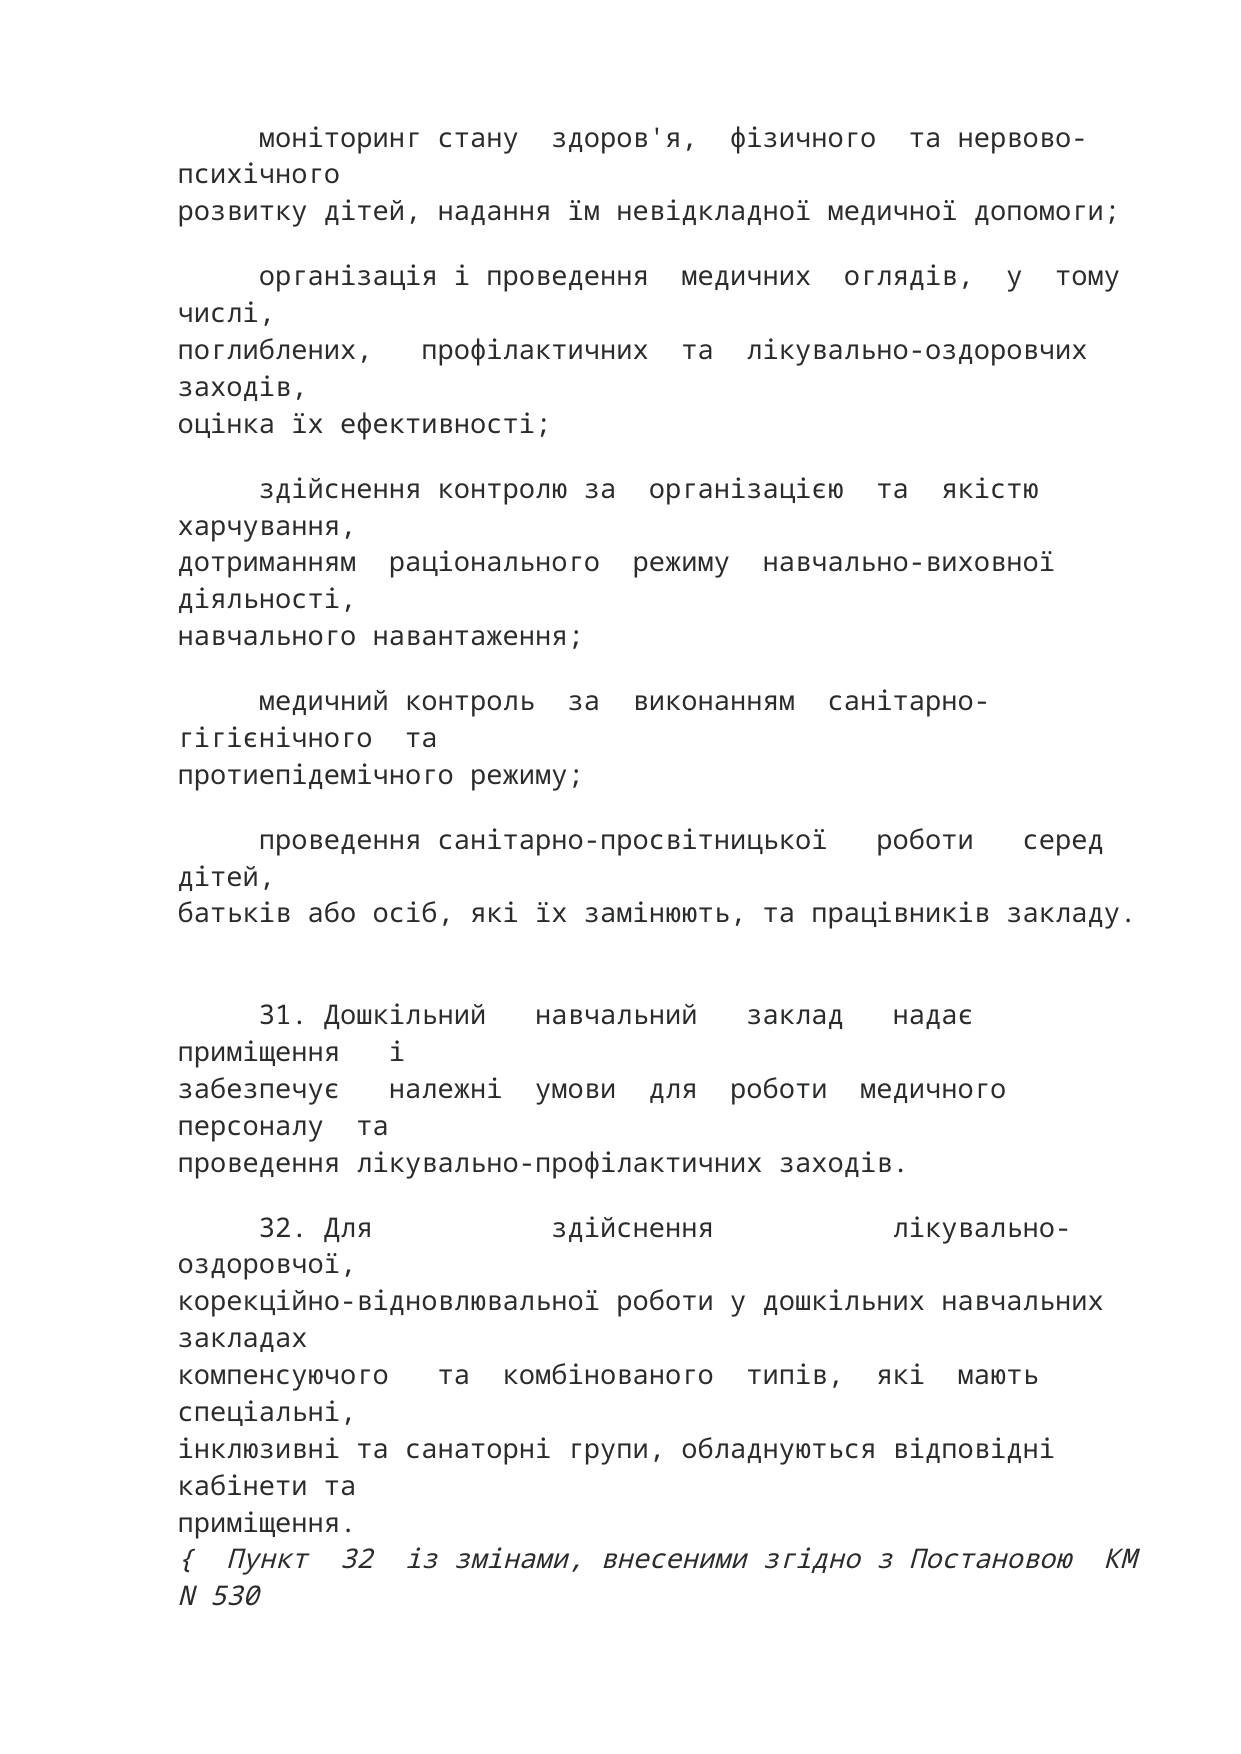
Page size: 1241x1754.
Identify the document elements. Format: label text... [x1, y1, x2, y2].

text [177, 1540, 1152, 1614]
text медичний контроль за виконанням санітарно-гігієнічного та протиепідемічного режиму; [177, 682, 1152, 820]
text організація і проведення медичних оглядів, у тому числі, поглиблених, профілактичних та лікувально-оздоровчих заходів, оцінка їх ефективності; [177, 257, 1152, 469]
text моніторинг стану здоров'я, фізичного та нервово-психічного розвитку дітей, надання їм невідкладної медичної допомоги; [177, 118, 1152, 257]
text проведення санітарно-просвітницької роботи серед дітей, батьків або осіб, які їх замінюють, та працівників закладу. [177, 820, 1152, 996]
text 31. Дошкільний навчальний заклад надає приміщення і забезпечує належні умови для роботи медичного персоналу та проведення лікувально-профілактичних заходів. [177, 996, 1152, 1208]
text здійснення контролю за організацією та якістю харчування, дотриманням раціонального режиму навчально-виховної діяльності, навчального навантаження; [177, 469, 1152, 682]
text 32. Для здійснення лікувально-оздоровчої, корекційно-відновлювальної роботи у дошкільних навчальних закладах компенсуючого та комбінованого типів, які мають спеціальні, інклюзивні та санаторні групи, обладнуються відповідні кабінети та приміщення. [177, 1208, 1152, 1540]
